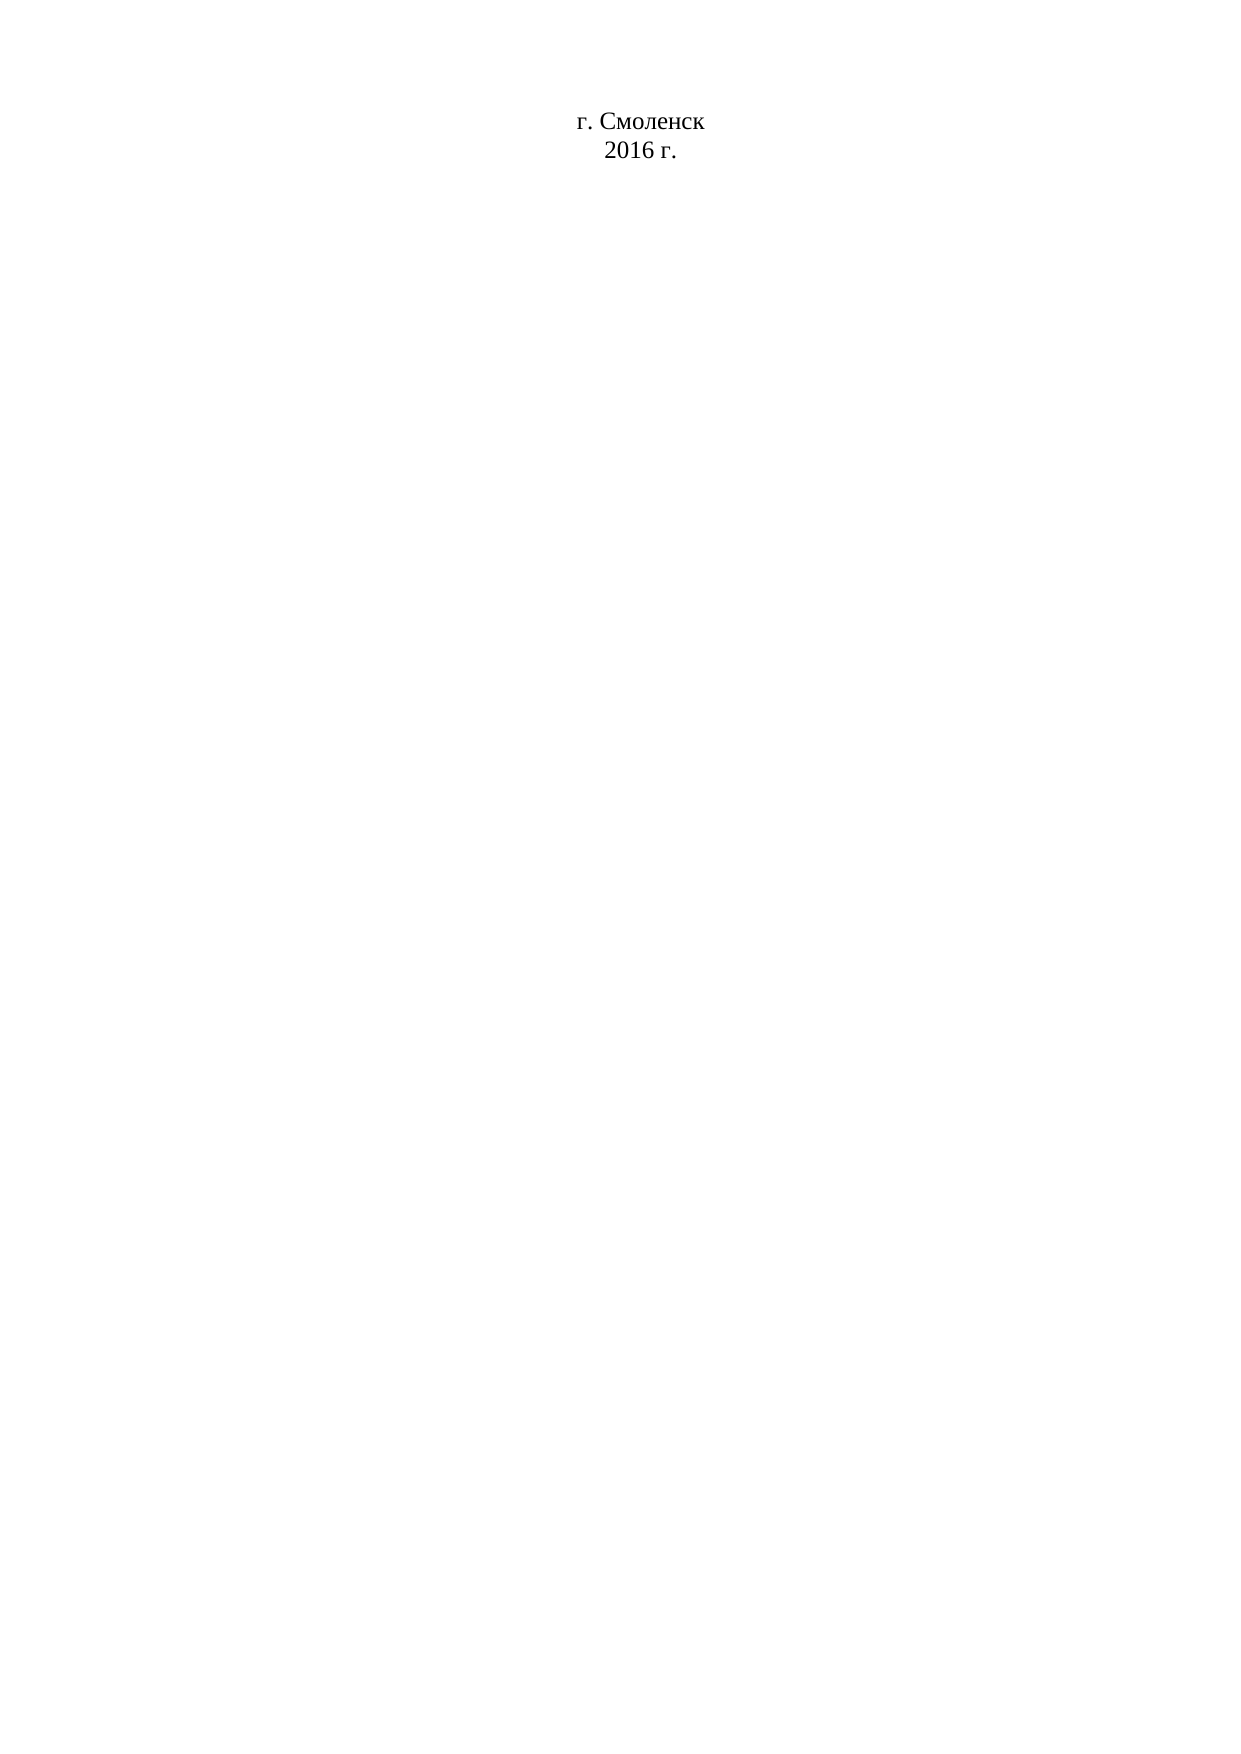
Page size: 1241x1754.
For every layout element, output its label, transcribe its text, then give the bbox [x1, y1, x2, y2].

text г. Смоленск 2016 г. [129, 106, 1152, 163]
